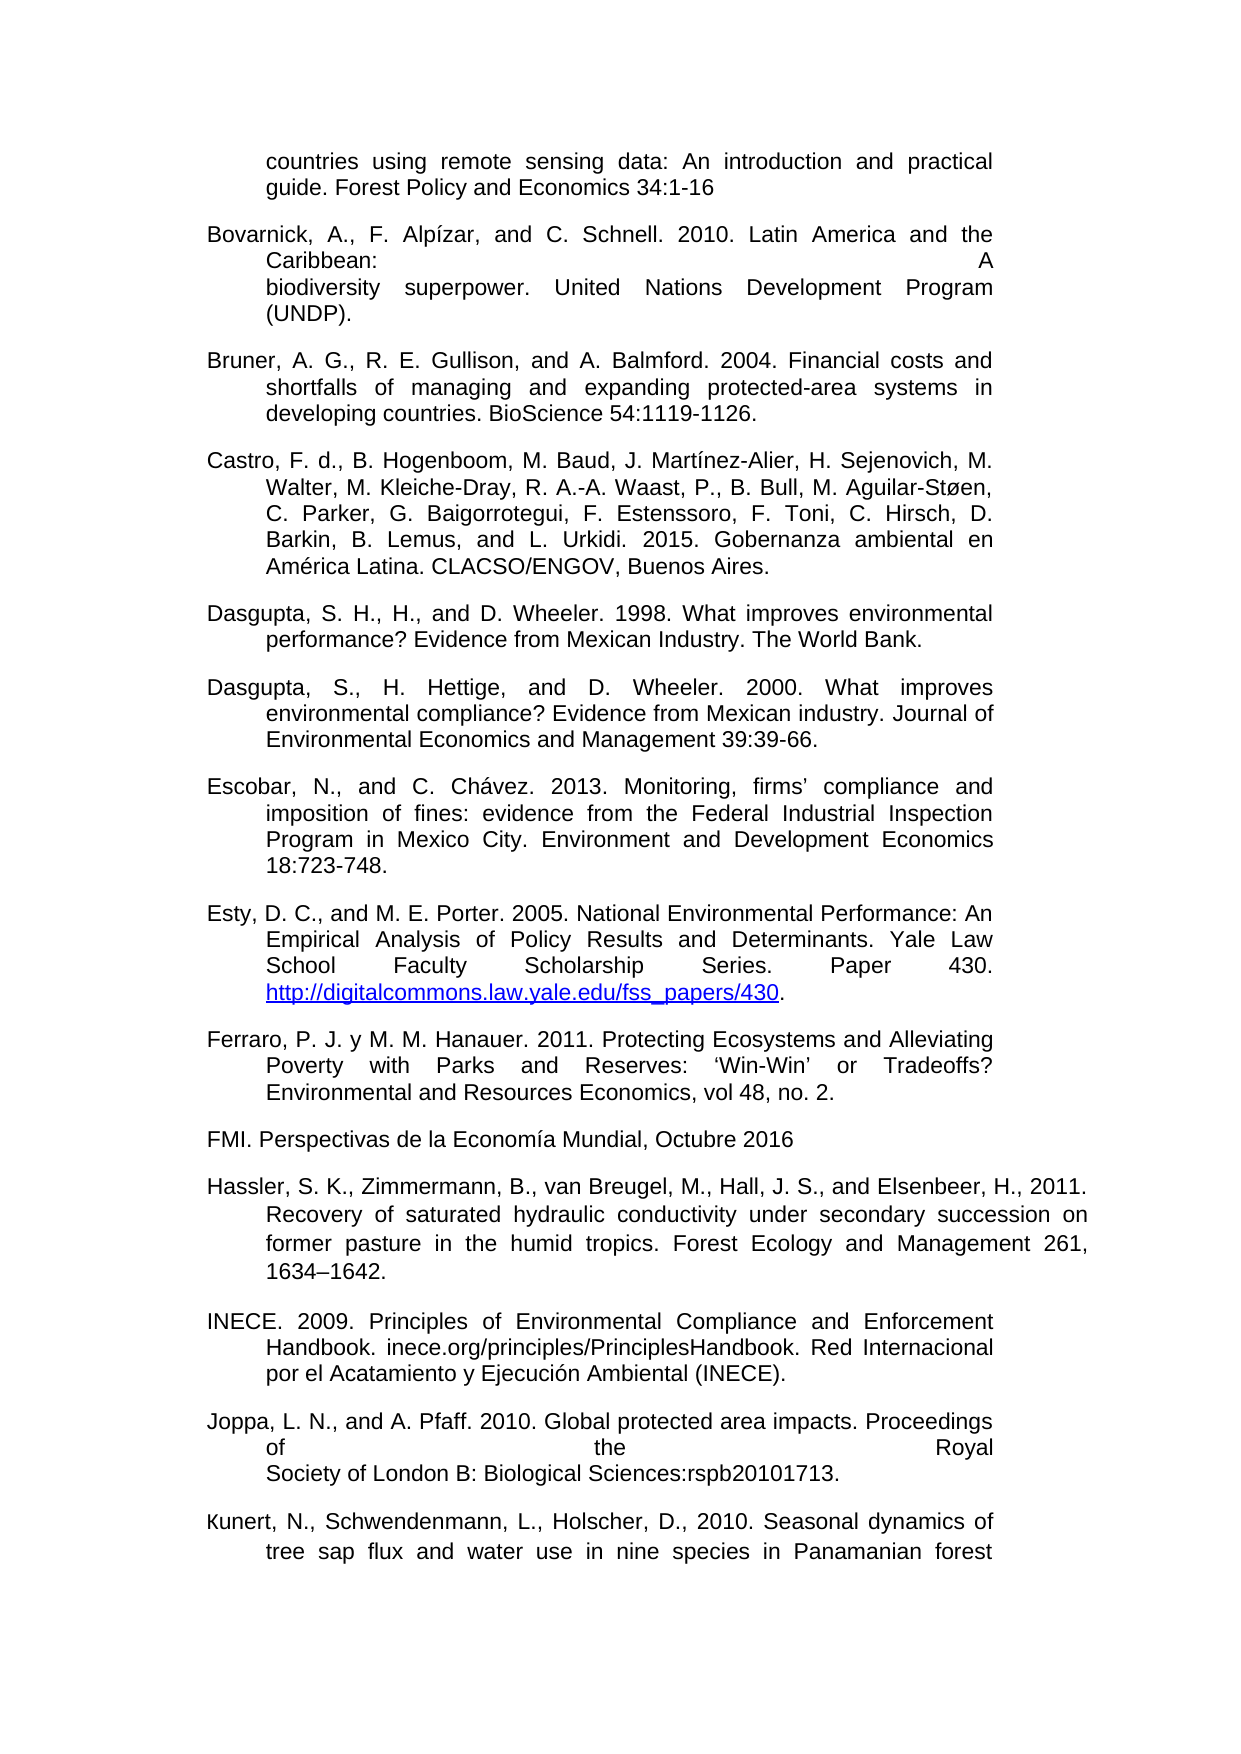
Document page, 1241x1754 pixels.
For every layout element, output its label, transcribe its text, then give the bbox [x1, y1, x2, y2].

table_cell FMI. Perspectivas de la Economía Mundial, Octubre 2016 Hassler, S. K., Zimmermann, B., van Breugel, M., Hall, J. S., and Elsenbeer, H., 2011. Recovery of saturated hydraulic conductivity under secondary succession on former pasture in the humid tropics. Forest Ecology and Management 261, 1634–1642. [185, 1126, 1096, 1308]
table_cell Escobar, N., and C. Chávez. 2013. Monitoring, firms’ compliance and imposition of fines: evidence from the Federal Industrial Inspection Program in Mexico City. Environment and Development Economics 18:723-748. [185, 773, 1096, 899]
table_cell Dasgupta, S., H. Hettige, and D. Wheeler. 2000. What improves environmental compliance? Evidence from Mexican industry. Journal of Environmental Economics and Management 39:39-66. [185, 674, 1096, 773]
table_cell Castro, F. d., B. Hogenboom, M. Baud, J. Martínez-Alier, H. Sejenovich, M. Walter, M. Kleiche-Dray, R. A.-A. Waast, P., B. Bull, M. Aguilar-Støen, C. Parker, G. Baigorrotegui, F. Estenssoro, F. Toni, C. Hirsch, D. Barkin, B. Lemus, and L. Urkidi. 2015. Gobernanza ambiental en América Latina. CLACSO/ENGOV, Buenos Aires. [185, 447, 1096, 600]
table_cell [185, 148, 1096, 221]
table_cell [185, 1408, 1096, 1564]
table_cell Esty, D. C., and M. E. Porter. 2005. National Environmental Performance: An Empirical Analysis of Policy Results and Determinants. Yale Law School Faculty Scholarship Series. Paper 430. http://digitalcommons.law.yale.edu/fss_papers/430. Ferraro, P. J. y M. M. Hanauer. 2011. Protecting Ecosystems and Alleviating Poverty with Parks and Reserves: ‘Win-Win’ or Tradeoffs? Environmental and Resources Economics, vol 48, no. 2. [185, 900, 1096, 1126]
table_cell Dasgupta, S. H., H., and D. Wheeler. 1998. What improves environmental performance? Evidence from Mexican Industry. The World Bank. [185, 600, 1096, 673]
table_cell Bovarnick, A., F. Alpízar, and C. Schnell. 2010. Latin America and the Caribbean: A biodiversity superpower. United Nations Development Program (UNDP). Bruner, A. G., R. E. Gullison, and A. Balmford. 2004. Financial costs and shortfalls of managing and expanding protected-area systems in developing countries. BioScience 54:1119-1126. [185, 221, 1096, 447]
table_cell INECE. 2009. Principles of Environmental Compliance and Enforcement Handbook. inece.org/principles/PrinciplesHandbook. Red Internacional por el Acatamiento y Ejecución Ambiental (INECE). [185, 1308, 1096, 1408]
